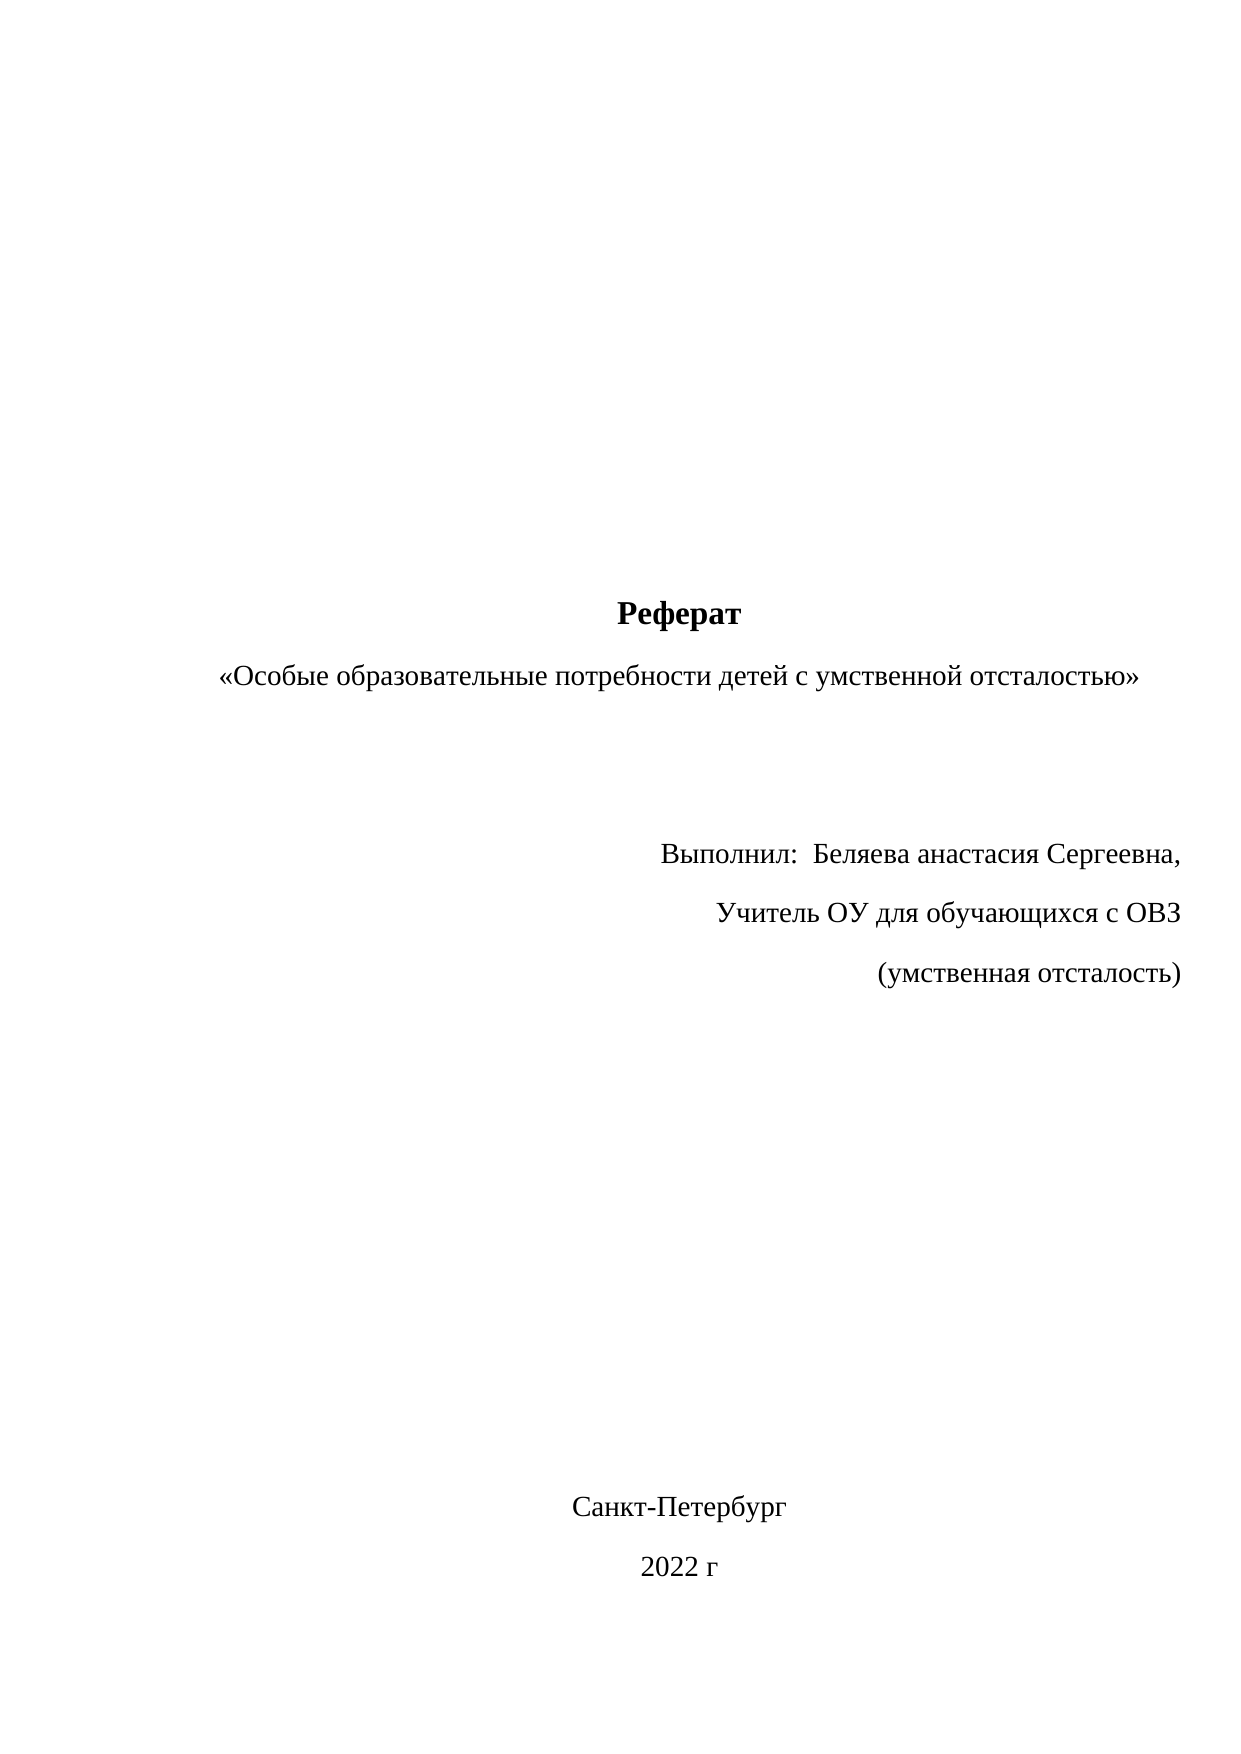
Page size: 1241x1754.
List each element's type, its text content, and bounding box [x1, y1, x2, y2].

text Санкт-Петербург [177, 1489, 1181, 1523]
text (умственная отсталость) [177, 955, 1181, 988]
text Реферат [177, 593, 1181, 631]
text 2022 г [177, 1549, 1181, 1582]
text Учитель ОУ для обучающихся с ОВЗ [177, 896, 1181, 929]
text «Особые образовательные потребности детей с умственной отсталостью» [177, 658, 1181, 692]
text Выполнил: Беляева анастасия Сергеевна, [177, 836, 1181, 870]
